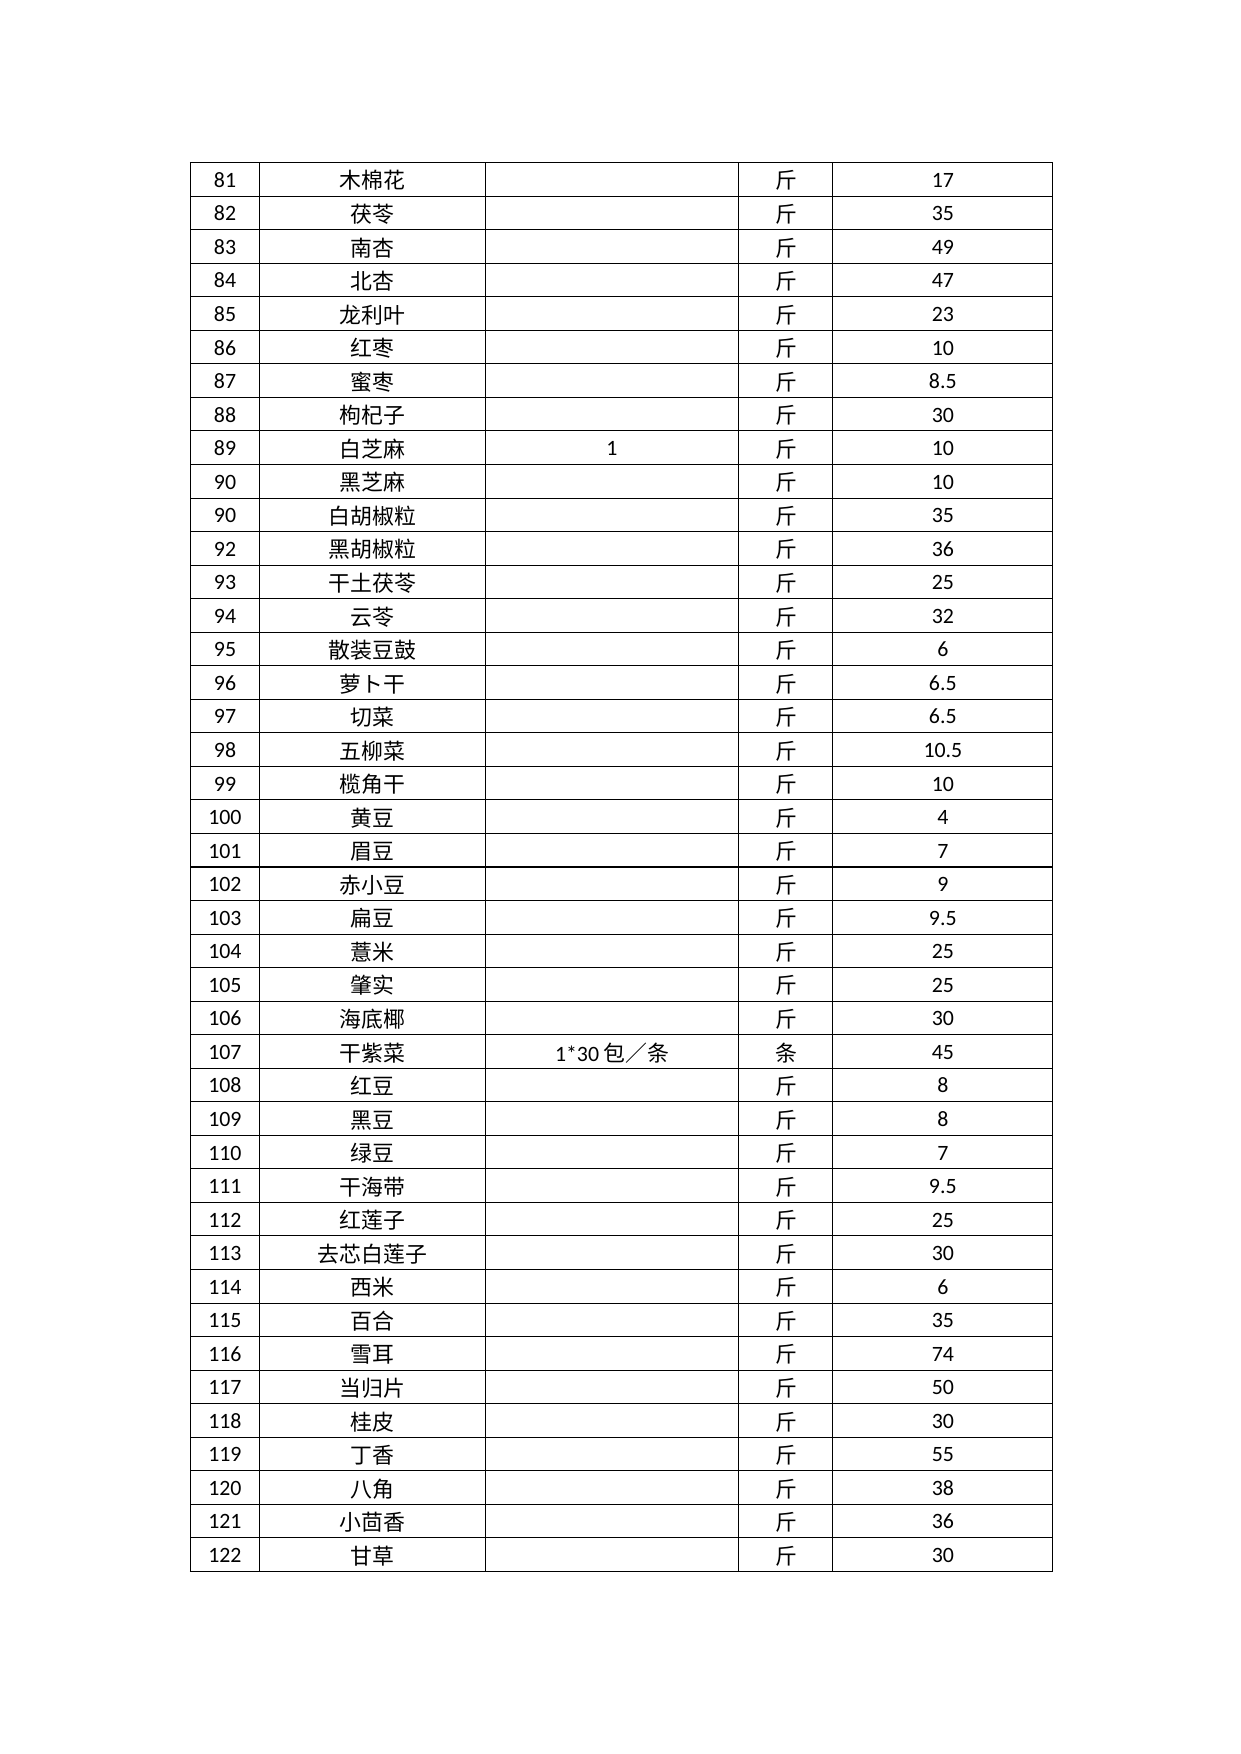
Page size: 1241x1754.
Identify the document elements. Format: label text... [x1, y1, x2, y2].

table_cell 6 [833, 1270, 1052, 1302]
table_cell 斤 [739, 1337, 832, 1369]
table_cell 斤 [739, 767, 832, 799]
table_cell [486, 733, 738, 766]
table_cell [486, 1471, 738, 1504]
table_cell 36 [833, 1505, 1052, 1537]
table_cell 薏米 [260, 935, 485, 967]
table_cell 118 [191, 1404, 259, 1437]
table_cell 绿豆 [260, 1136, 485, 1168]
table_cell 9.5 [833, 1169, 1052, 1202]
table_cell 25 [833, 1203, 1052, 1235]
table_cell [486, 532, 738, 564]
table_cell 109 [191, 1102, 259, 1135]
table_cell 黑豆 [260, 1102, 485, 1135]
table_cell 斤 [739, 1505, 832, 1537]
table_cell 112 [191, 1203, 259, 1235]
table_cell 斤 [739, 1069, 832, 1101]
table_cell 红枣 [260, 331, 485, 363]
table_cell 八角 [260, 1471, 485, 1504]
table_cell 36 [833, 532, 1052, 564]
table_cell 肇实 [260, 968, 485, 1001]
table_cell 6.5 [833, 700, 1052, 732]
table_cell 干海带 [260, 1169, 485, 1202]
table_cell 斤 [739, 935, 832, 967]
table_cell [486, 700, 738, 732]
table_cell 4 [833, 800, 1052, 833]
table_cell 斤 [739, 733, 832, 766]
table_cell [486, 599, 738, 632]
table_cell [486, 1069, 738, 1101]
table_cell 111 [191, 1169, 259, 1202]
table_cell 丁香 [260, 1438, 485, 1470]
table_cell 97 [191, 700, 259, 732]
table_cell 6 [833, 633, 1052, 665]
table_cell 30 [833, 1538, 1052, 1571]
table_cell 25 [833, 935, 1052, 967]
table_cell 35 [833, 499, 1052, 531]
table_cell [486, 935, 738, 967]
table_cell 10 [833, 331, 1052, 363]
table_cell [486, 1337, 738, 1369]
table_cell 干紫菜 [260, 1035, 485, 1068]
table_cell 去芯白莲子 [260, 1236, 485, 1269]
table_cell 斤 [739, 1538, 832, 1571]
table_cell 30 [833, 398, 1052, 430]
table_cell 113 [191, 1236, 259, 1269]
table_cell 眉豆 [260, 834, 485, 866]
table_cell 95 [191, 633, 259, 665]
table_cell 斤 [739, 1404, 832, 1437]
table_cell 110 [191, 1136, 259, 1168]
table_cell 斤 [739, 1236, 832, 1269]
table_cell 斤 [739, 834, 832, 866]
table_cell 10 [833, 465, 1052, 497]
table_cell 83 [191, 230, 259, 263]
table_cell 102 [191, 868, 259, 900]
table_cell 7 [833, 834, 1052, 866]
table_cell [486, 297, 738, 330]
table_cell 斤 [739, 599, 832, 632]
table_cell 海底椰 [260, 1002, 485, 1034]
table_cell 9 [833, 868, 1052, 900]
table_cell 85 [191, 297, 259, 330]
table_cell 斤 [739, 364, 832, 397]
table_cell 萝ト干 [260, 666, 485, 699]
table_cell 斤 [739, 1304, 832, 1336]
table_cell 90 [191, 499, 259, 531]
table_cell 云苓 [260, 599, 485, 632]
table_cell 五柳菜 [260, 733, 485, 766]
table_cell 红莲子 [260, 1203, 485, 1235]
table_cell 斤 [739, 968, 832, 1001]
table_cell 切菜 [260, 700, 485, 732]
table_cell 斤 [739, 532, 832, 564]
table_cell 木棉花 [260, 163, 485, 196]
table_cell [486, 666, 738, 699]
table_cell 斤 [739, 633, 832, 665]
table_cell 赤小豆 [260, 868, 485, 900]
table_cell 117 [191, 1371, 259, 1403]
table_cell 斤 [739, 197, 832, 229]
table_cell [486, 499, 738, 531]
table_cell 白芝麻 [260, 431, 485, 464]
table_cell 17 [833, 163, 1052, 196]
table_cell [486, 1371, 738, 1403]
table_cell 55 [833, 1438, 1052, 1470]
table_cell [486, 767, 738, 799]
table_cell 10 [833, 767, 1052, 799]
table_cell 25 [833, 968, 1052, 1001]
table_cell 86 [191, 331, 259, 363]
table_cell 干土茯苓 [260, 566, 485, 598]
table_cell 93 [191, 566, 259, 598]
table_cell 斤 [739, 700, 832, 732]
table_cell 散装豆鼓 [260, 633, 485, 665]
table_cell 49 [833, 230, 1052, 263]
table_cell 蜜枣 [260, 364, 485, 397]
table_cell [486, 230, 738, 263]
table_cell 6.5 [833, 666, 1052, 699]
table_cell 30 [833, 1002, 1052, 1034]
table_cell 121 [191, 1505, 259, 1537]
table_cell 30 [833, 1236, 1052, 1269]
table_cell 108 [191, 1069, 259, 1101]
table_cell 斤 [739, 1002, 832, 1034]
table_cell 103 [191, 901, 259, 933]
table_cell 47 [833, 264, 1052, 296]
table_cell [486, 1136, 738, 1168]
table_cell 87 [191, 364, 259, 397]
table_cell [486, 465, 738, 497]
table_cell [486, 1236, 738, 1269]
table_cell 条 [739, 1035, 832, 1068]
table_cell 甘草 [260, 1538, 485, 1571]
table_cell 枸杞子 [260, 398, 485, 430]
table_cell 120 [191, 1471, 259, 1504]
table_cell 桂皮 [260, 1404, 485, 1437]
table_cell 50 [833, 1371, 1052, 1403]
table_cell 8 [833, 1069, 1052, 1101]
table_cell 81 [191, 163, 259, 196]
table_cell 斤 [739, 1203, 832, 1235]
table_cell 北杏 [260, 264, 485, 296]
table_cell 94 [191, 599, 259, 632]
table_cell 96 [191, 666, 259, 699]
table_cell [486, 968, 738, 1001]
table_cell 104 [191, 935, 259, 967]
table_cell 斤 [739, 800, 832, 833]
table_cell 100 [191, 800, 259, 833]
table_cell 斤 [739, 1270, 832, 1302]
table_cell [486, 633, 738, 665]
table_cell 10.5 [833, 733, 1052, 766]
table_cell 斤 [739, 465, 832, 497]
table_cell 斤 [739, 1136, 832, 1168]
table_cell 斤 [739, 566, 832, 598]
table_cell 斤 [739, 1471, 832, 1504]
table_cell 百合 [260, 1304, 485, 1336]
table_cell 斤 [739, 1102, 832, 1135]
table_cell 25 [833, 566, 1052, 598]
table_cell [486, 566, 738, 598]
table_cell 斤 [739, 264, 832, 296]
table_cell [486, 1438, 738, 1470]
table_cell [486, 264, 738, 296]
table_cell [486, 163, 738, 196]
table_cell 90 [191, 465, 259, 497]
table_cell 斤 [739, 230, 832, 263]
table_cell 88 [191, 398, 259, 430]
table_cell 当归片 [260, 1371, 485, 1403]
table_cell [486, 197, 738, 229]
table_cell 扁豆 [260, 901, 485, 933]
table_cell 斤 [739, 297, 832, 330]
table_cell 74 [833, 1337, 1052, 1369]
table_cell 45 [833, 1035, 1052, 1068]
table_cell [486, 1404, 738, 1437]
table_cell 斤 [739, 1371, 832, 1403]
table_cell 斤 [739, 868, 832, 900]
table_cell 122 [191, 1538, 259, 1571]
table_cell 斤 [739, 431, 832, 464]
table_cell 白胡椒粒 [260, 499, 485, 531]
table_cell 38 [833, 1471, 1052, 1504]
table_cell [486, 1270, 738, 1302]
table_cell 32 [833, 599, 1052, 632]
table_cell 西米 [260, 1270, 485, 1302]
table_cell [486, 834, 738, 866]
table_cell 斤 [739, 398, 832, 430]
table_cell 斤 [739, 1169, 832, 1202]
table_cell 35 [833, 1304, 1052, 1336]
table_cell 红豆 [260, 1069, 485, 1101]
table_cell 99 [191, 767, 259, 799]
table_cell 小茴香 [260, 1505, 485, 1537]
table_cell 斤 [739, 666, 832, 699]
table_cell [486, 1002, 738, 1034]
table_cell [486, 1538, 738, 1571]
table_cell 黄豆 [260, 800, 485, 833]
table_cell [486, 1169, 738, 1202]
table_cell 8.5 [833, 364, 1052, 397]
table_cell 黑胡椒粒 [260, 532, 485, 564]
table_cell 斤 [739, 1438, 832, 1470]
table_cell [486, 398, 738, 430]
table_cell 98 [191, 733, 259, 766]
table_cell 1 [486, 431, 738, 464]
table_cell [486, 364, 738, 397]
table_cell [486, 800, 738, 833]
table_cell 黑芝麻 [260, 465, 485, 497]
table_cell 35 [833, 197, 1052, 229]
table_cell 茯苓 [260, 197, 485, 229]
table_cell 89 [191, 431, 259, 464]
table_cell 9.5 [833, 901, 1052, 933]
table_cell [486, 331, 738, 363]
table_cell [486, 1505, 738, 1537]
table_cell 101 [191, 834, 259, 866]
table_cell 105 [191, 968, 259, 1001]
table_cell 10 [833, 431, 1052, 464]
table_cell 107 [191, 1035, 259, 1068]
table_cell 23 [833, 297, 1052, 330]
table_cell 1*30包／条 [486, 1035, 738, 1068]
table_cell 斤 [739, 901, 832, 933]
table_cell 106 [191, 1002, 259, 1034]
table_cell 斤 [739, 163, 832, 196]
table_cell 84 [191, 264, 259, 296]
table_cell [486, 1304, 738, 1336]
table_cell 龙利叶 [260, 297, 485, 330]
table_cell 南杏 [260, 230, 485, 263]
table_cell 斤 [739, 499, 832, 531]
table_cell [486, 901, 738, 933]
table_cell [486, 1102, 738, 1135]
table_cell 8 [833, 1102, 1052, 1135]
table_cell 116 [191, 1337, 259, 1369]
table_cell [486, 868, 738, 900]
table_cell [486, 1203, 738, 1235]
table_cell 30 [833, 1404, 1052, 1437]
table_cell 119 [191, 1438, 259, 1470]
table_cell 榄角干 [260, 767, 485, 799]
table_cell 雪耳 [260, 1337, 485, 1369]
table_cell 82 [191, 197, 259, 229]
table_cell 斤 [739, 331, 832, 363]
table_cell 115 [191, 1304, 259, 1336]
table_cell 7 [833, 1136, 1052, 1168]
table_cell 114 [191, 1270, 259, 1302]
table_cell 92 [191, 532, 259, 564]
